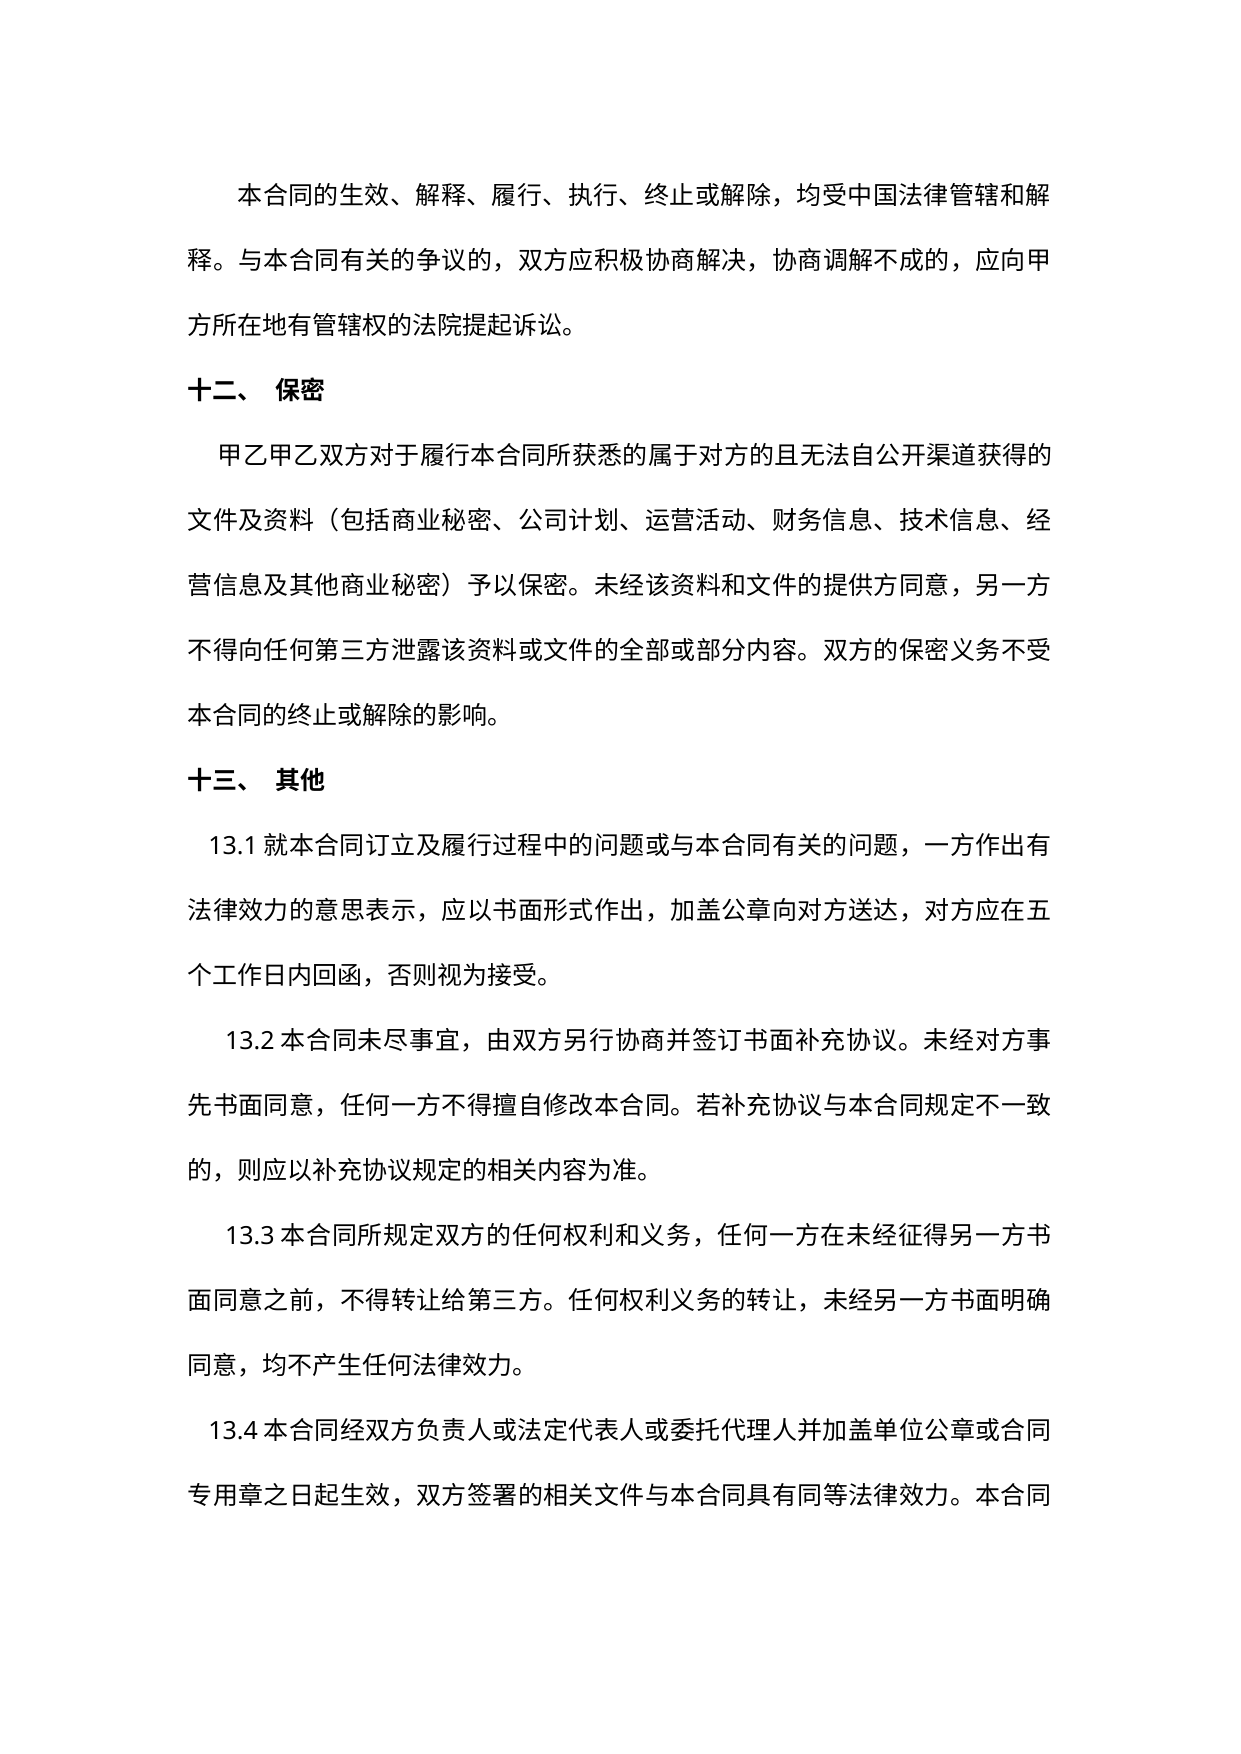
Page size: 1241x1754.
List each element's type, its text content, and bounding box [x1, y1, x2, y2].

text 十二、 保密 [187, 357, 1053, 422]
text 甲乙甲乙双方对于履行本合同所获悉的属于对方的且无法自公开渠道获得的文件及资料（包括商业秘密、公司计划、运营活动、财务信息、技术信息、经营信息及其他商业秘密）予以保密。未经该资料和文件的提供方同意，另一方不得向任何第三方泄露该资料或文件的全部或部分内容。双方的保密义务不受本合同的终止或解除的影响。 [187, 422, 1053, 747]
text 13.3本合同所规定双方的任何权利和义务，任何一方在未经征得另一方书面同意之前，不得转让给第三方。任何权利义务的转让，未经另一方书面明确同意，均不产生任何法律效力。 [187, 1202, 1053, 1397]
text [187, 1397, 1053, 1527]
text 13.2本合同未尽事宜，由双方另行协商并签订书面补充协议。未经对方事先书面同意，任何一方不得擅自修改本合同。若补充协议与本合同规定不一致的，则应以补充协议规定的相关内容为准。 [187, 1007, 1053, 1202]
text 13.1就本合同订立及履行过程中的问题或与本合同有关的问题，一方作出有法律效力的意思表示，应以书面形式作出，加盖公章向对方送达，对方应在五 个工作日内回函，否则视为接受。 [187, 812, 1053, 1007]
text 十三、 其他 [187, 747, 1053, 812]
text 本合同的生效、解释、履行、执行、终止或解除，均受中国法律管辖和解释。与本合同有关的争议的，双方应积极协商解决，协商调解不成的，应向甲方所在地有管辖权的法院提起诉讼。 [187, 162, 1053, 357]
